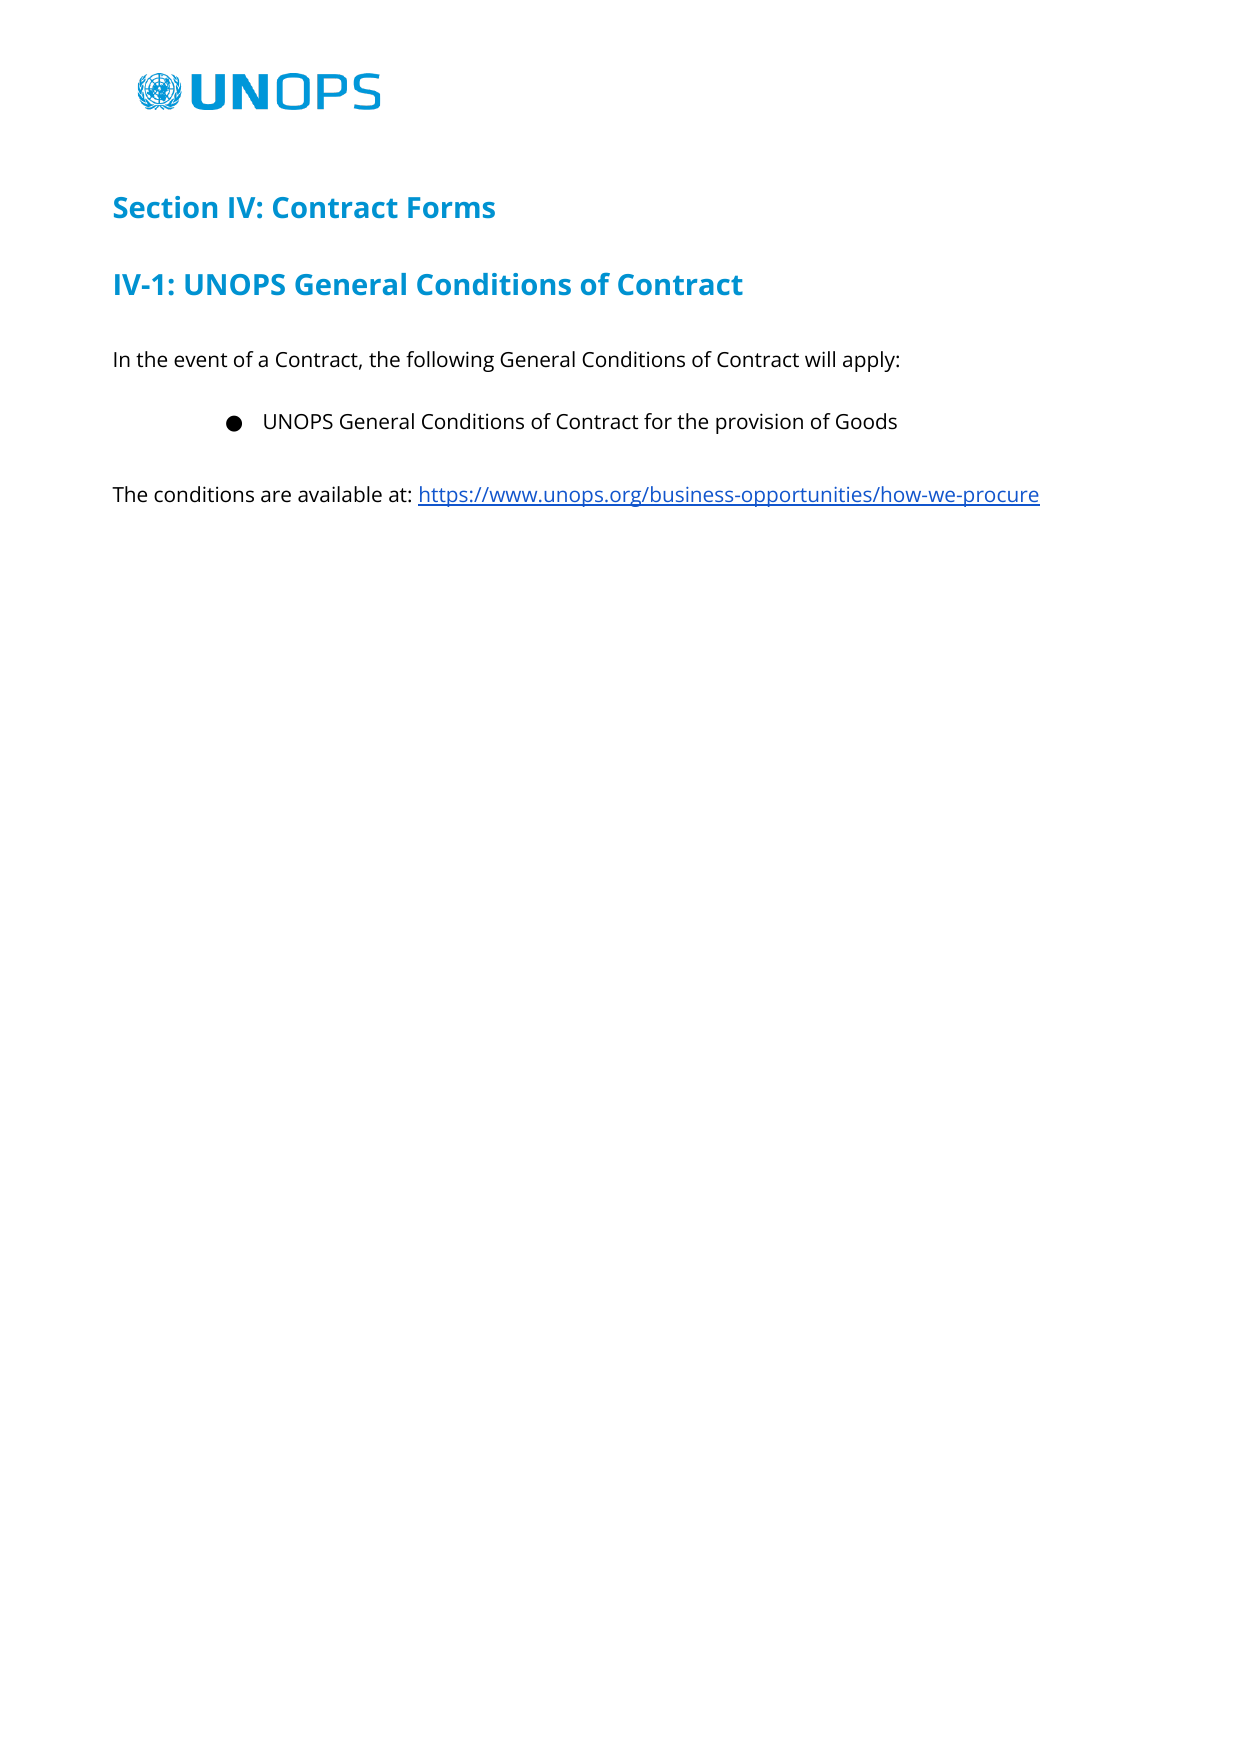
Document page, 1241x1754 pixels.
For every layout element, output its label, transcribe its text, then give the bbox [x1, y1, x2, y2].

picture [168, 84, 176, 100]
picture [150, 98, 161, 110]
picture [360, 73, 381, 93]
picture [137, 97, 146, 110]
text In the event of a Contract, the following General Conditions of Contract will apply: [112, 345, 1128, 374]
picture [161, 73, 285, 110]
picture [302, 73, 374, 110]
text IV-1: UNOPS General Conditions of Contract [112, 265, 1128, 304]
picture [242, 88, 255, 110]
text Section IV: Contract Forms [112, 187, 1128, 227]
text The conditions are available at: https://www.unops.org/business-opportunities/how-we-procure [112, 480, 1128, 509]
picture [137, 73, 158, 94]
picture [324, 79, 341, 92]
list UNOPS General Conditions of Contract for the provision of Goods [225, 399, 1128, 441]
picture [283, 78, 303, 105]
